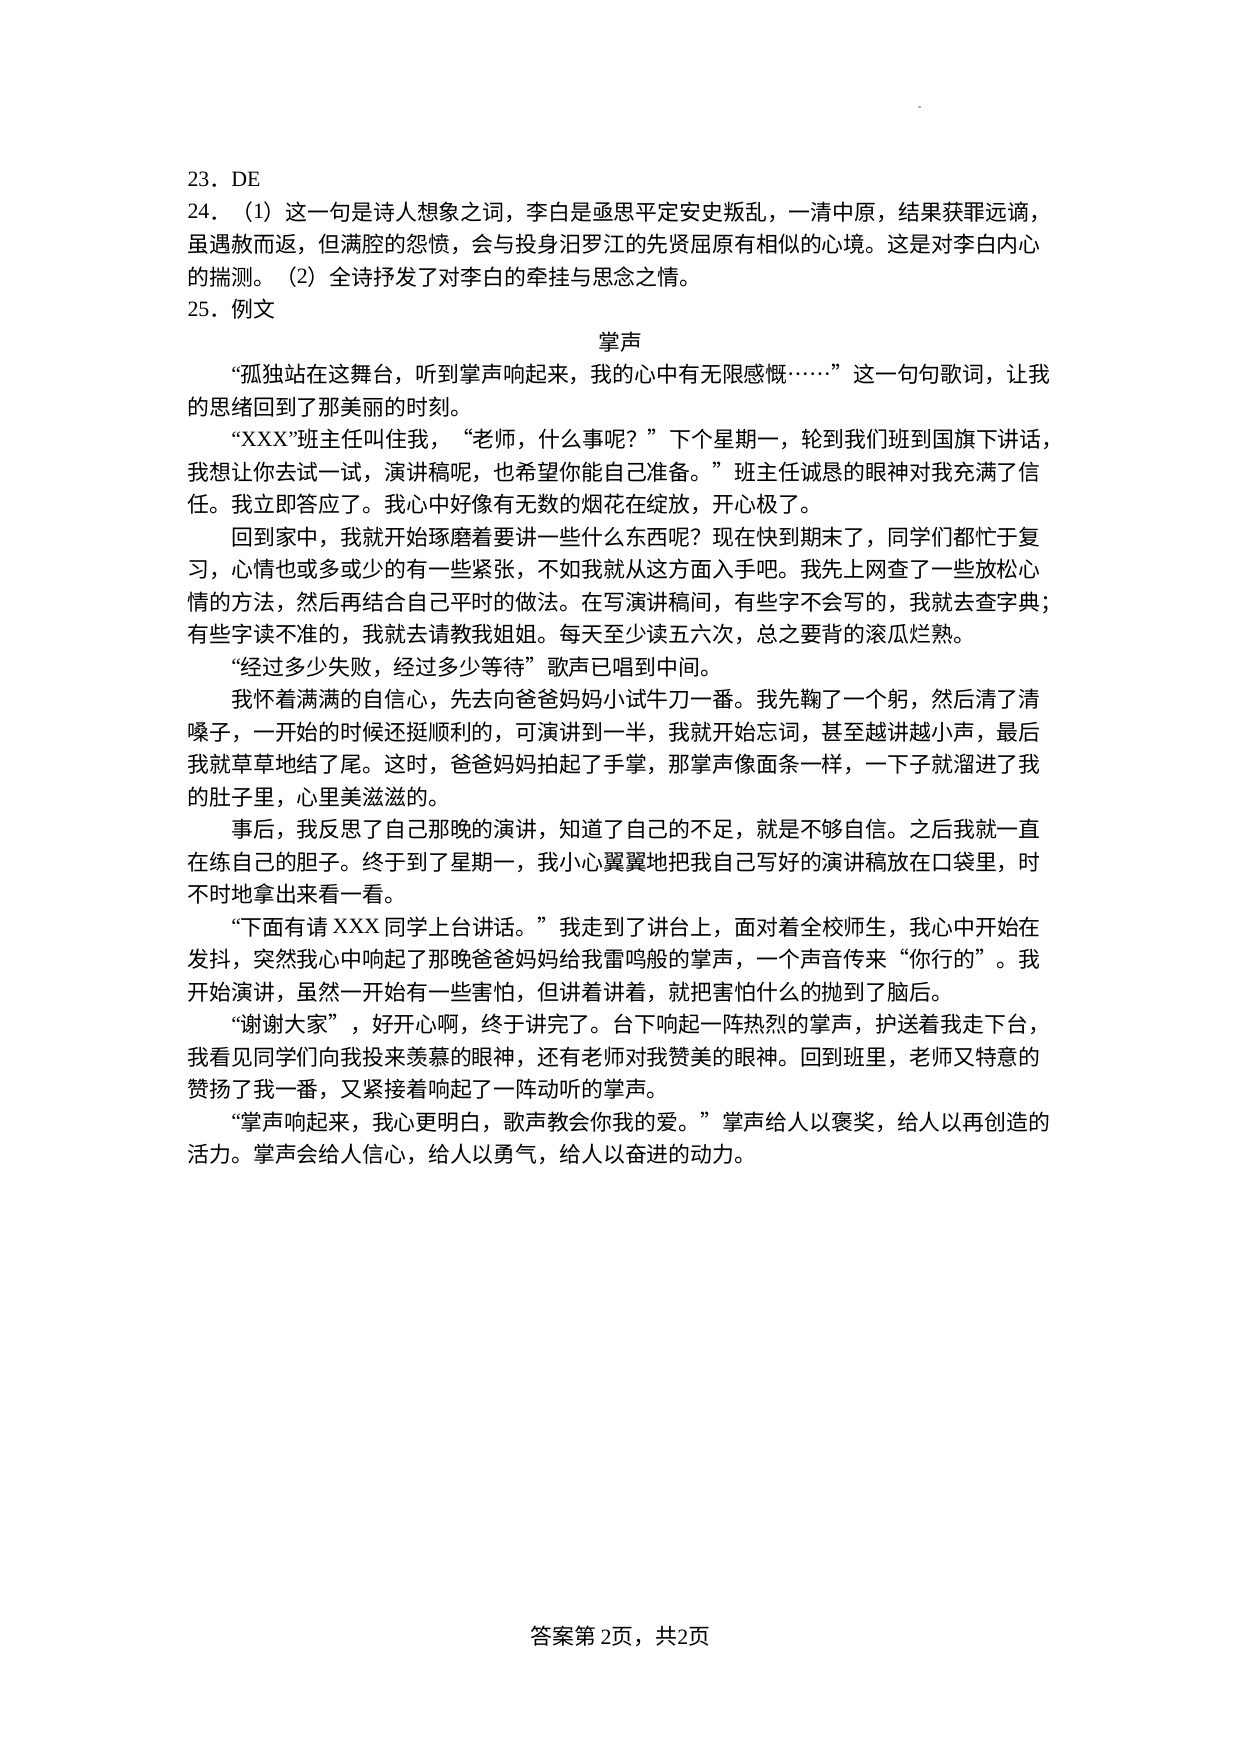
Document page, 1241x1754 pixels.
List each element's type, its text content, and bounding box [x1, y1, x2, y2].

text “孤独站在这舞台，听到掌声响起来，我的心中有无限感慨……”这一句句歌词，让我的思绪回到了那美丽的时刻。 [187, 357, 1053, 422]
text 掌声 [187, 324, 1053, 357]
text 23．DE [187, 162, 1053, 194]
text 25．例文 [187, 292, 1053, 324]
text “掌声响起来，我心更明白，歌声教会你我的爱。”掌声给人以褒奖，给人以再创造的活力。掌声会给人信心，给人以勇气，给人以奋进的动力。 [187, 1104, 1053, 1169]
text “XXX”班主任叫住我，“老师，什么事呢？”下个星期一，轮到我们班到国旗下讲话，我想让你去试一试，演讲稿呢，也希望你能自己准备。”班主任诚恳的眼神对我充满了信任。我立即答应了。我心中好像有无数的烟花在绽放，开心极了。 [187, 422, 1053, 519]
text 我怀着满满的自信心，先去向爸爸妈妈小试牛刀一番。我先鞠了一个躬，然后清了清嗓子，一开始的时候还挺顺利的，可演讲到一半，我就开始忘词，甚至越讲越小声，最后我就草草地结了尾。这时，爸爸妈妈拍起了手掌，那掌声像面条一样，一下子就溜进了我的肚子里，心里美滋滋的。 [187, 682, 1053, 812]
text “谢谢大家”，好开心啊，终于讲完了。台下响起一阵热烈的掌声，护送着我走下台，我看见同学们向我投来羡慕的眼神，还有老师对我赞美的眼神。回到班里，老师又特意的赞扬了我一番，又紧接着响起了一阵动听的掌声。 [187, 1007, 1053, 1104]
text 事后，我反思了自己那晚的演讲，知道了自己的不足，就是不够自信。之后我就一直在练自己的胆子。终于到了星期一，我小心翼翼地把我自己写好的演讲稿放在口袋里，时不时地拿出来看一看。 [187, 812, 1053, 909]
text 回到家中，我就开始琢磨着要讲一些什么东西呢？现在快到期末了，同学们都忙于复习，心情也或多或少的有一些紧张，不如我就从这方面入手吧。我先上网查了一些放松心情的方法，然后再结合自己平时的做法。在写演讲稿间，有些字不会写的，我就去查字典；有些字读不准的，我就去请教我姐姐。每天至少读五六次，总之要背的滚瓜烂熟。 [187, 519, 1053, 649]
text “经过多少失败，经过多少等待”歌声已唱到中间。 [187, 649, 1053, 682]
text “下面有请XXX同学上台讲话。”我走到了讲台上，面对着全校师生，我心中开始在发抖，突然我心中响起了那晚爸爸妈妈给我雷鸣般的掌声，一个声音传来“你行的”。我开始演讲，虽然一开始有一些害怕，但讲着讲着，就把害怕什么的抛到了脑后。 [187, 909, 1053, 1007]
text 24．（1）这一句是诗人想象之词，李白是亟思平定安史叛乱，一清中原，结果获罪远谪，虽遇赦而返，但满腔的怨愤，会与投身汨罗江的先贤屈原有相似的心境。这是对李白内心的揣测。（2）全诗抒发了对李白的牵挂与思念之情。 [187, 194, 1053, 292]
